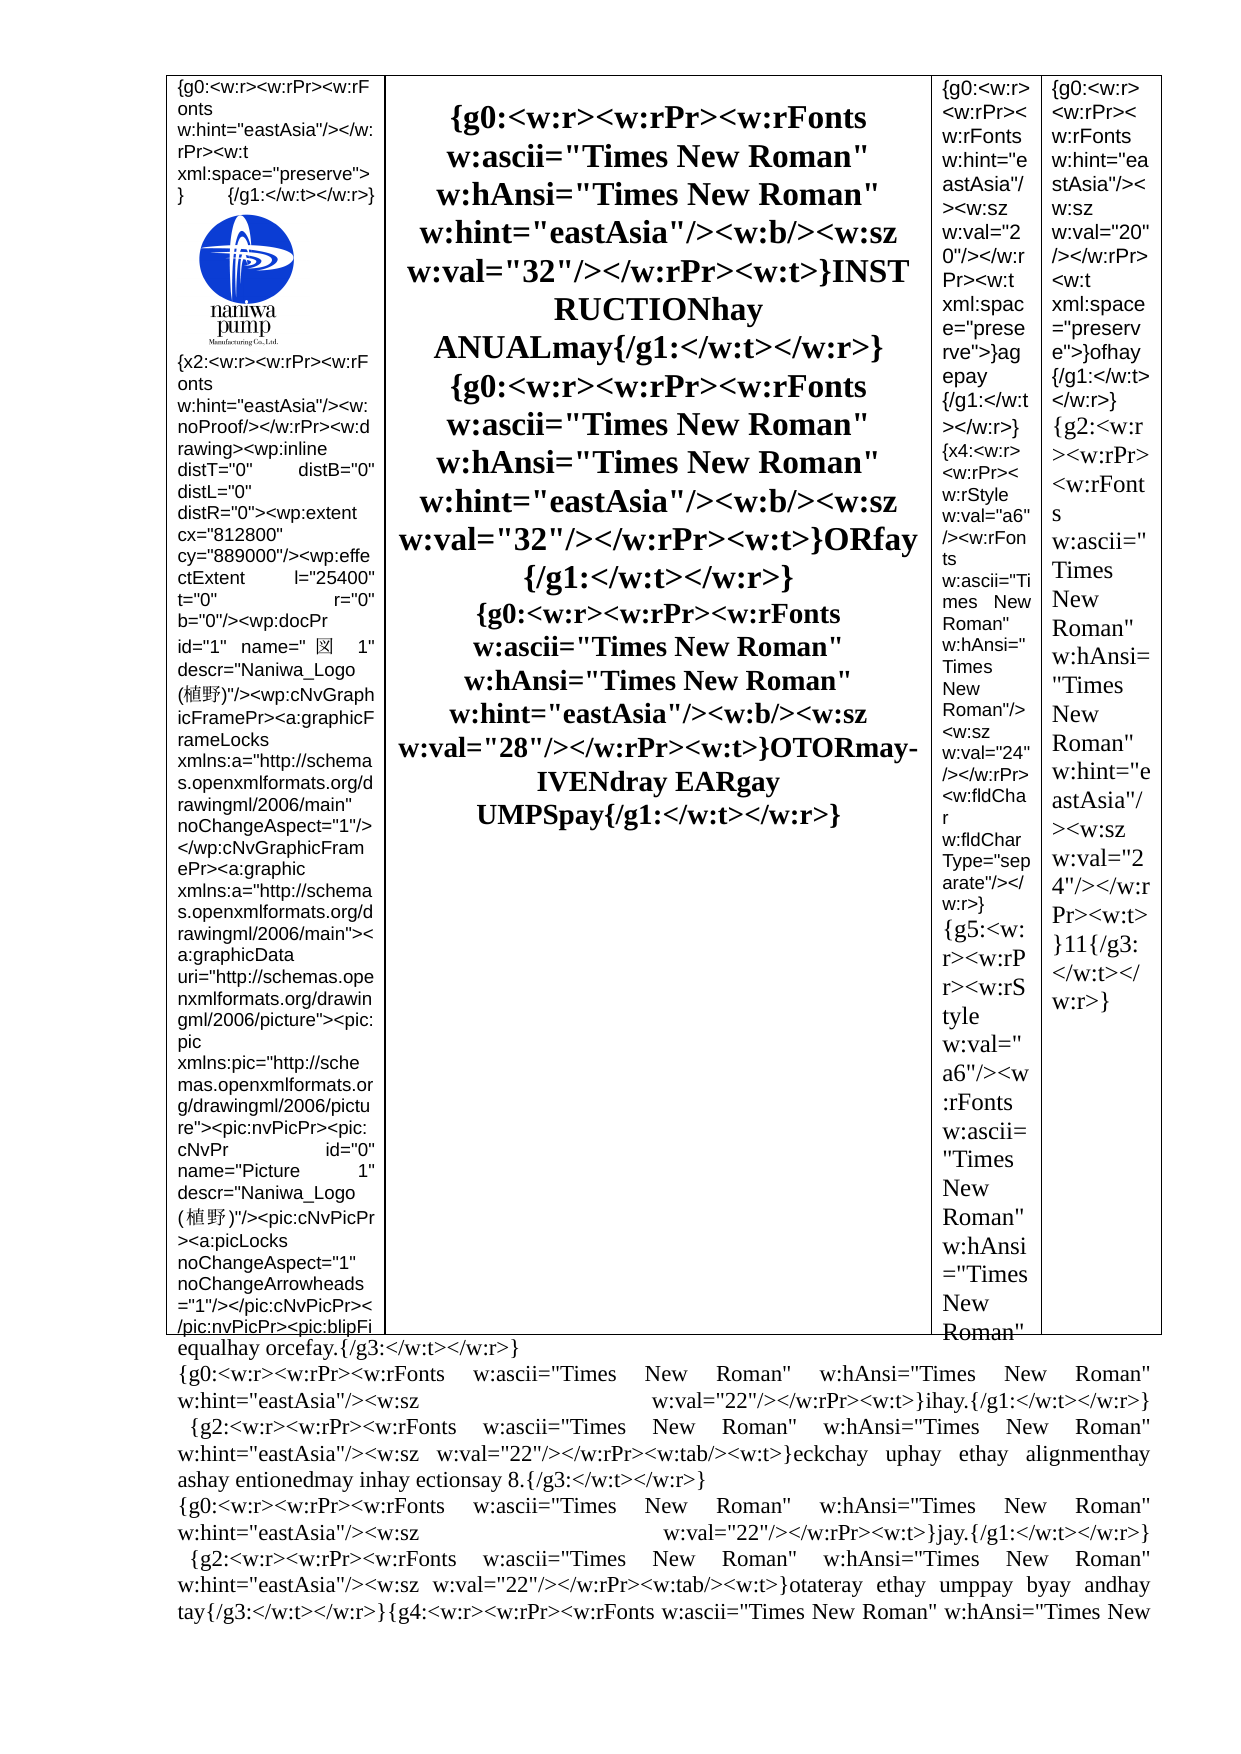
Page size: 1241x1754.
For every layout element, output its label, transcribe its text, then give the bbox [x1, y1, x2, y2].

picture [177, 205, 311, 352]
text {g0:<w:r><w:rPr><w:rFonts w:ascii="Times New Roman" w:hAnsi="Times New Roman" w:hint="eastAsia"/><w:sz w:val="22"/></w:rPr><w:t>}hay.{/g1:</w:t></w:r>} {g2:<w:r><w:rPr><w:rFonts w:ascii="Times New Roman" w:hAnsi="Times New Roman" w:hint="eastAsia"/><w:sz w:val="22"/></w:rPr><w:tab/><w:t>}ightentay ethay oltsbay ithway anhay equalhay orcefay.{/g3:</w:t></w:r>} [177, 1335, 1152, 1361]
text {g0:<w:r><w:rPr><w:rFonts w:ascii="Times New Roman" w:hAnsi="Times New Roman" w:hint="eastAsia"/><w:sz w:val="22"/></w:rPr><w:t>}ihay.{/g1:</w:t></w:r>} {g2:<w:r><w:rPr><w:rFonts w:ascii="Times New Roman" w:hAnsi="Times New Roman" w:hint="eastAsia"/><w:sz w:val="22"/></w:rPr><w:tab/><w:t>}eckchay uphay ethay alignmenthay ashay entionedmay inhay ectionsay 8.{/g3:</w:t></w:r>} [177, 1361, 1152, 1492]
text {g0:<w:r><w:rPr><w:rFonts w:ascii="Times New Roman" w:hAnsi="Times New Roman" w:hint="eastAsia"/><w:sz w:val="22"/></w:rPr><w:t>}jay.{/g1:</w:t></w:r>} {g2:<w:r><w:rPr><w:rFonts w:ascii="Times New Roman" w:hAnsi="Times New Roman" w:hint="eastAsia"/><w:sz w:val="22"/></w:rPr><w:tab/><w:t>}otateray ethay umppay byay andhay tay{/g3:</w:t></w:r>}{g4:<w:r><w:rPr><w:rFonts w:ascii="Times New Roman" w:hAnsi="Times New Roman" w:hint="eastAsia"/><w:sz w:val="22"/></w:rPr><w:t>}ohay eesay atthay ithay urnstay oothlysmay.{/g5:</w:t></w:r>} [177, 1492, 1152, 1624]
